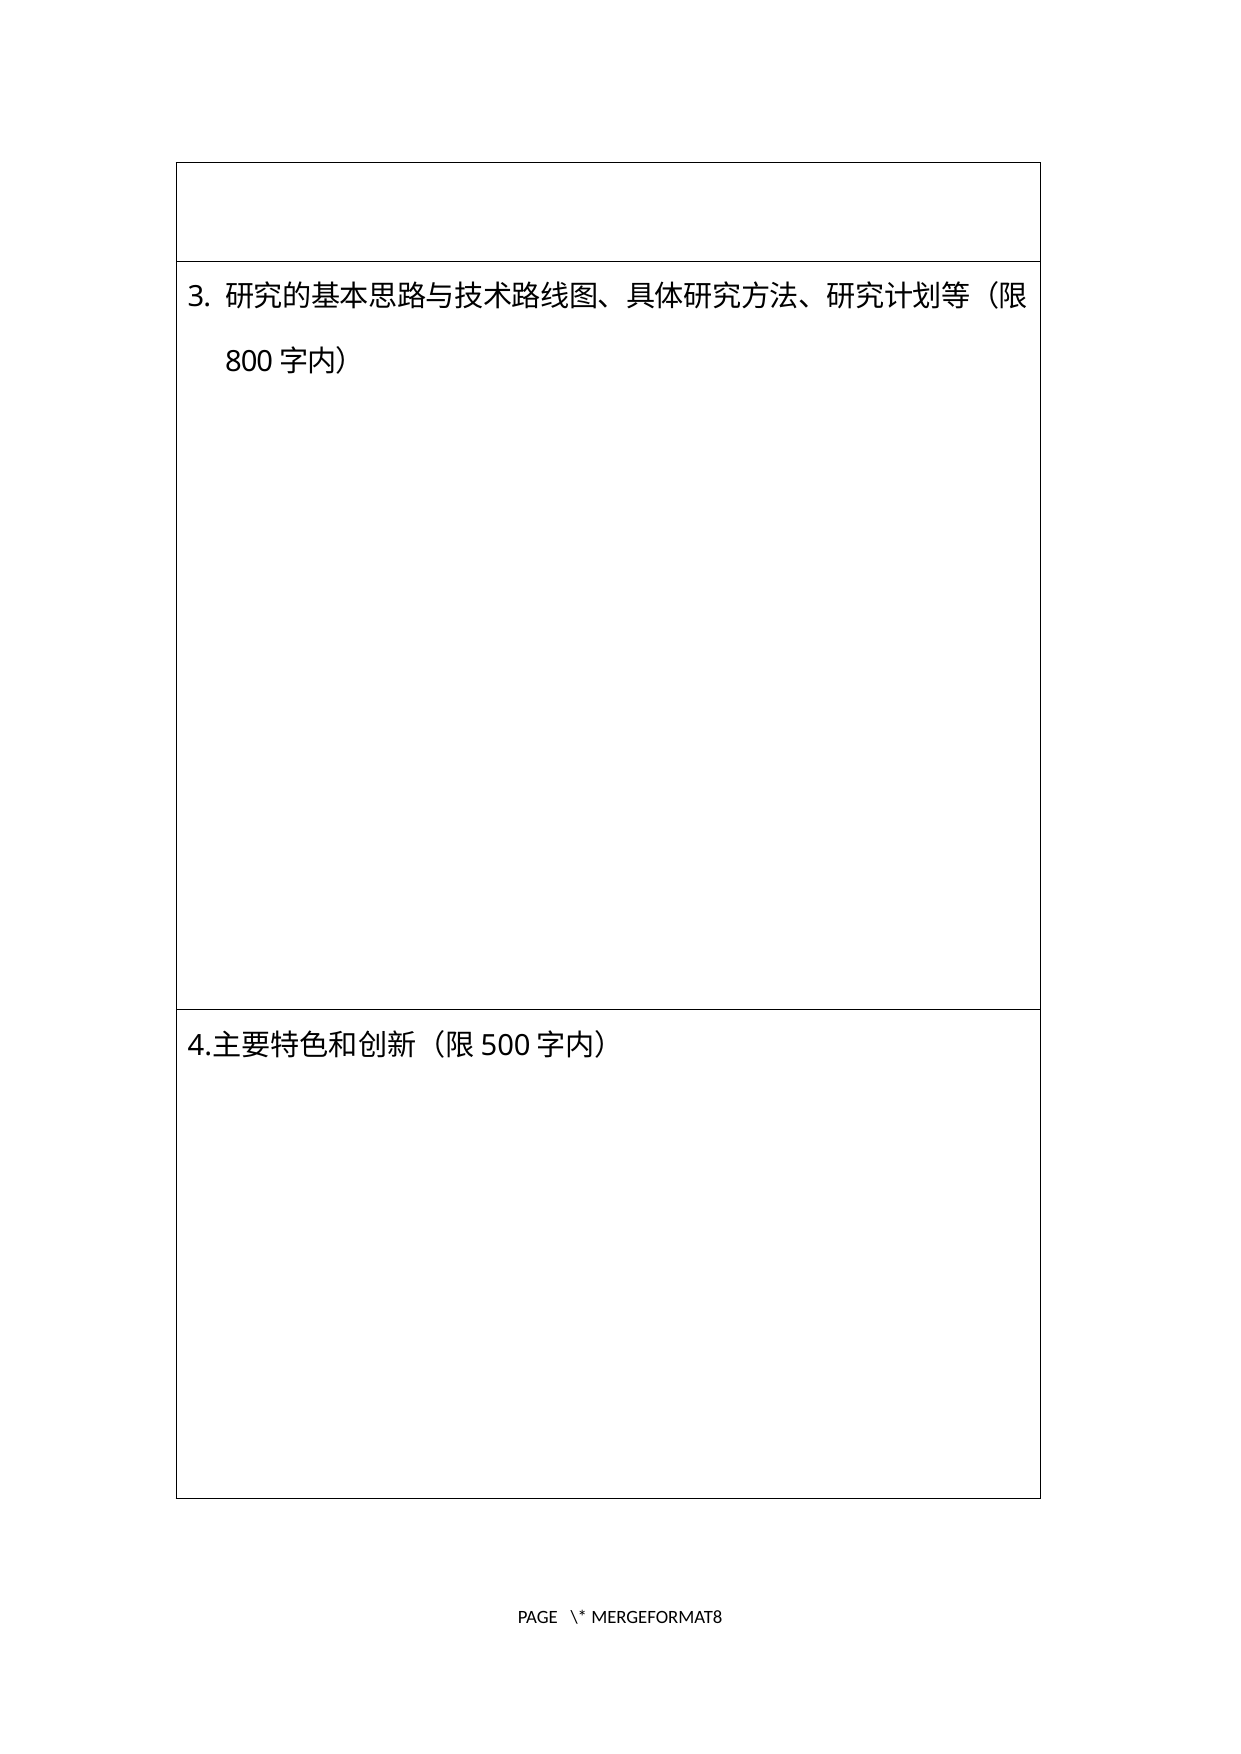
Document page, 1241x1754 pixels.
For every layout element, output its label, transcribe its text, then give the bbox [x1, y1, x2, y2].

table_cell 4.主要特色和创新（限500字内） [177, 1010, 1040, 1498]
table_cell 研究的基本思路与技术路线图、具体研究方法、研究计划等（限800字内） [177, 262, 1040, 1009]
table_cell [177, 163, 1040, 261]
